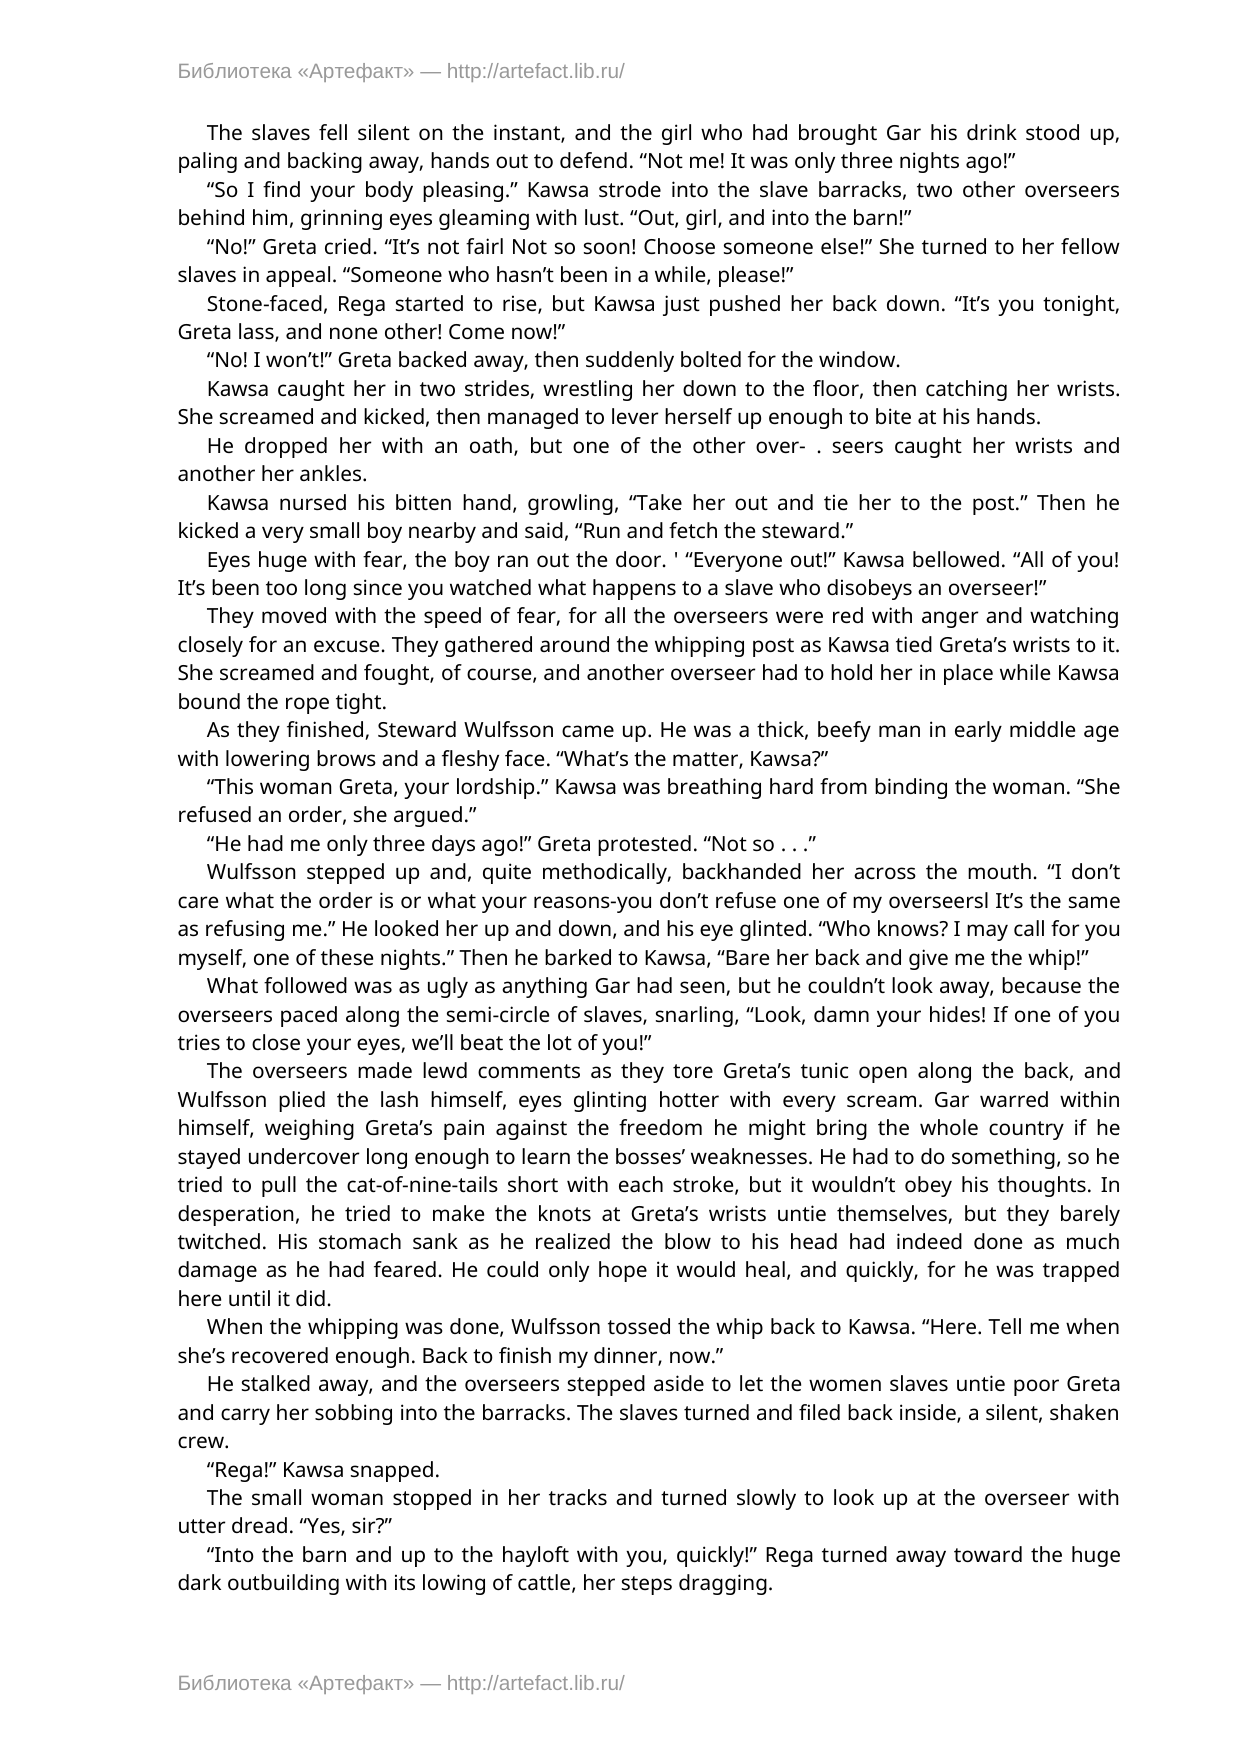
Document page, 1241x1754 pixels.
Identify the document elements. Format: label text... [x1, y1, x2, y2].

text They moved with the speed of fear, for all the overseers were red with anger and watching closely for an excuse. They gathered around the whipping post as Kawsa tied Greta’s wrists to it. She screamed and fought, of course, and another overseer had to hold her in place while Kawsa bound the rope tight. [177, 602, 1122, 715]
text The overseers made lewd comments as they tore Greta’s tunic open along the back, and Wulfsson plied the lash himself, eyes glinting hotter with every scream. Gar warred within himself, weighing Greta’s pain against the freedom he might bring the whole country if he stayed undercover long enough to learn the bosses’ weaknesses. He had to do something, so he tried to pull the cat-of-nine-tails short with each stroke, but it wouldn’t obey his thoughts. In desperation, he tried to make the knots at Greta’s wrists untie themselves, but they barely twitched. His stomach sank as he realized the blow to his head had indeed done as much damage as he had feared. He could only hope it would heal, and quickly, for he was trapped here until it did. [177, 1057, 1122, 1312]
text “Into the barn and up to the hayloft with you, quickly!” Rega turned away toward the huge dark outbuilding with its lowing of cattle, her steps dragging. [177, 1540, 1122, 1597]
text What followed was as ugly as anything Gar had seen, but he couldn’t look away, because the overseers paced along the semi-circle of slaves, snarling, “Look, damn your hides! If one of you tries to close your eyes, we’ll beat the lot of you!” [177, 971, 1122, 1057]
text As they finished, Steward Wulfsson came up. He was a thick, beefy man in early middle age with lowering brows and a fleshy face. “What’s the matter, Kawsa?” [177, 715, 1122, 772]
text Kawsa nursed his bitten hand, growling, “Take her out and tie her to the post.” Then he kicked a very small boy nearby and said, “Run and fetch the steward.” [177, 488, 1122, 545]
text “This woman Greta, your lordship.” Kawsa was breathing hard from binding the woman. “She refused an order, she argued.” [177, 772, 1122, 829]
text He dropped her with an oath, but one of the other over- . seers caught her wrists and another her ankles. [177, 431, 1122, 488]
text “So I find your body pleasing.” Kawsa strode into the slave barracks, two other overseers behind him, grinning eyes gleaming with lust. “Out, girl, and into the barn!” [177, 175, 1122, 232]
text “He had me only three days ago!” Greta protested. “Not so . . .” [177, 829, 1122, 857]
text He stalked away, and the overseers stepped aside to let the women slaves untie poor Greta and carry her sobbing into the barracks. The slaves turned and filed back inside, a silent, shaken crew. [177, 1369, 1122, 1455]
text When the whipping was done, Wulfsson tossed the whip back to Kawsa. “Here. Tell me when she’s recovered enough. Back to finish my dinner, now.” [177, 1312, 1122, 1369]
text Eyes huge with fear, the boy ran out the door. ' “Everyone out!” Kawsa bellowed. “All of you! It’s been too long since you watched what happens to a slave who disobeys an overseer!” [177, 545, 1122, 602]
text Kawsa caught her in two strides, wrestling her down to the floor, then catching her wrists. She screamed and kicked, then managed to lever herself up enough to bite at his hands. [177, 374, 1122, 431]
text “No! I won’t!” Greta backed away, then suddenly bolted for the window. [177, 346, 1122, 374]
text The slaves fell silent on the instant, and the girl who had brought Gar his drink stood up, paling and backing away, hands out to defend. “Not me! It was only three nights ago!” [177, 118, 1122, 175]
text “No!” Greta cried. “It’s not fairl Not so soon! Choose someone else!” She turned to her fellow slaves in appeal. “Someone who hasn’t been in a while, please!” [177, 232, 1122, 289]
text The small woman stopped in her tracks and turned slowly to look up at the overseer with utter dread. “Yes, sir?” [177, 1483, 1122, 1540]
text Wulfsson stepped up and, quite methodically, backhanded her across the mouth. “I don’t care what the order is or what your reasons-you don’t refuse one of my overseersl It’s the same as refusing me.” He looked her up and down, and his eye glinted. “Who knows? I may call for you myself, one of these nights.” Then he barked to Kawsa, “Bare her back and give me the whip!” [177, 857, 1122, 971]
text “Rega!” Kawsa snapped. [177, 1455, 1122, 1483]
text Stone-faced, Rega started to rise, but Kawsa just pushed her back down. “It’s you tonight, Greta lass, and none other! Come now!” [177, 289, 1122, 346]
